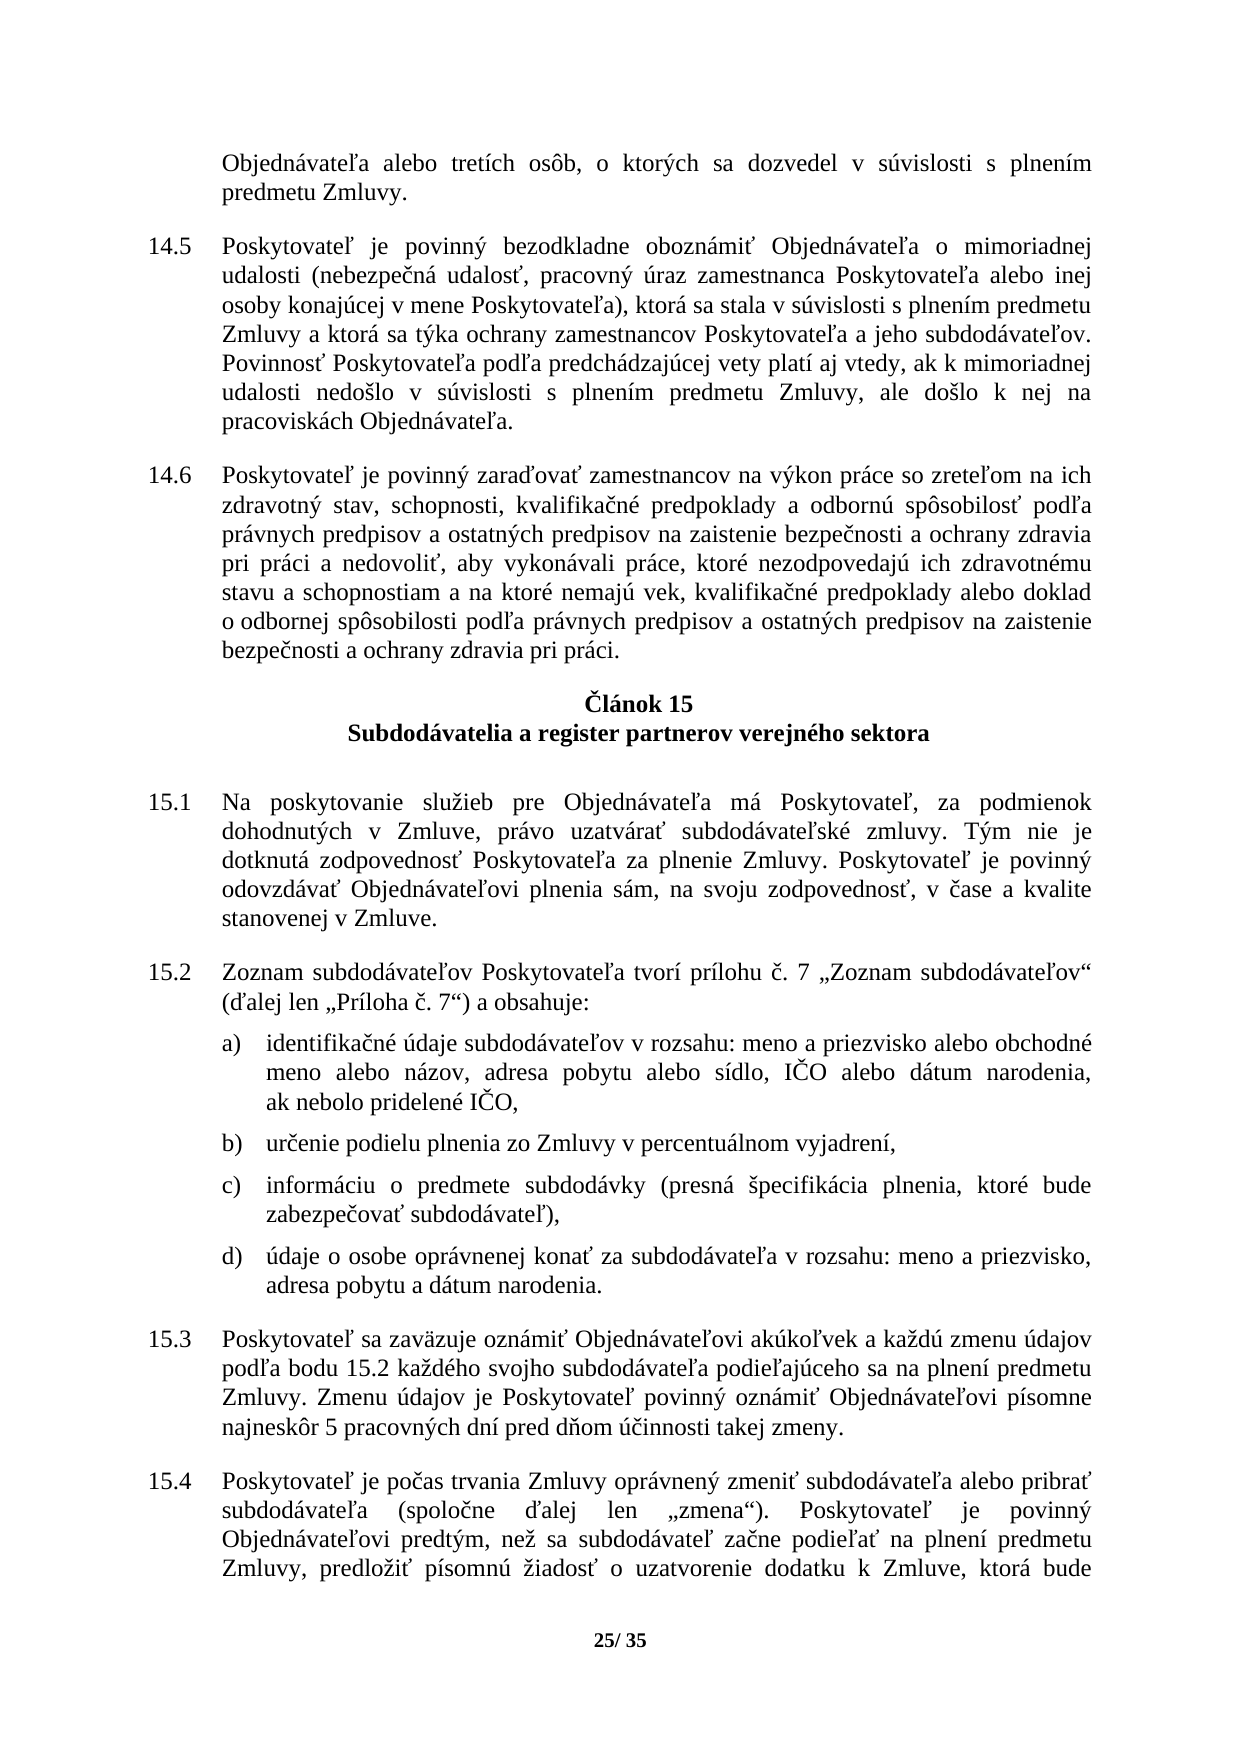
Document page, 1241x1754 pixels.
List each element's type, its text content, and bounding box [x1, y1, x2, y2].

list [148, 1465, 1092, 1582]
list údaje o osobe oprávnenej konať za subdodávateľa v rozsahu: meno a priezvisko, adresa pobytu a dátum narodenia. [222, 1240, 1092, 1299]
list Na poskytovanie služieb pre Objednávateľa má Poskytovateľ, za podmienok dohodnutých v Zmluve, právo uzatvárať subdodávateľské zmluvy. Tým nie je dotknutá zodpovednosť Poskytovateľa za plnenie Zmluvy. Poskytovateľ je povinný odovzdávať Objednávateľovi plnenia sám, na svoju zodpovednosť, v čase a kvalite stanovenej v Zmluve. [148, 786, 1092, 932]
list identifikačné údaje subdodávateľov v rozsahu: meno a priezvisko alebo obchodné meno alebo názov, adresa pobytu alebo sídlo, IČO alebo dátum narodenia, ak nebolo pridelené IČO, [222, 1028, 1092, 1115]
list Poskytovateľ je povinný bezodkladne oboznámiť Objednávateľa o mimoriadnej udalosti (nebezpečná udalosť, pracovný úraz zamestnanca Poskytovateľa alebo inej osoby konajúcej v mene Poskytovateľa), ktorá sa stala v súvislosti s plnením predmetu Zmluvy a ktorá sa týka ochrany zamestnancov Poskytovateľa a jeho subdodávateľov. Povinnosť Poskytovateľa podľa predchádzajúcej vety platí aj vtedy, ak k mimoriadnej udalosti nedošlo v súvislosti s plnením predmetu Zmluvy, ale došlo k nej na pracoviskách Objednávateľa. [148, 231, 1092, 435]
list Zoznam subdodávateľov Poskytovateľa tvorí prílohu č. 7 „Zoznam subdodávateľov“ (ďalej len „Príloha č. 7“) a obsahuje: [148, 957, 1092, 1015]
text Subdodávatelia a register partnerov verejného sektora [185, 718, 1092, 747]
text Článok 15 [185, 689, 1092, 718]
list Poskytovateľ sa zaväzuje oznámiť Objednávateľovi akúkoľvek a každú zmenu údajov podľa bodu 15.2 každého svojho subdodávateľa podieľajúceho sa na plnení predmetu Zmluvy. Zmenu údajov je Poskytovateľ povinný oznámiť Objednávateľovi písomne najneskôr 5 pracovných dní pred dňom účinnosti takej zmeny. [148, 1324, 1092, 1440]
list určenie podielu plnenia zo Zmluvy v percentuálnom vyjadrení, [222, 1128, 1092, 1157]
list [148, 148, 1092, 206]
list informáciu o predmete subdodávky (presná špecifikácia plnenia, ktoré bude zabezpečovať subdodávateľ), [222, 1169, 1092, 1228]
list Poskytovateľ je povinný zaraďovať zamestnancov na výkon práce so zreteľom na ich zdravotný stav, schopnosti, kvalifikačné predpoklady a odbornú spôsobilosť podľa právnych predpisov a ostatných predpisov na zaistenie bezpečnosti a ochrany zdravia pri práci a nedovoliť, aby vykonávali práce, ktoré nezodpovedajú ich zdravotnému stavu a schopnostiam a na ktoré nemajú vek, kvalifikačné predpoklady alebo doklad o odbornej spôsobilosti podľa právnych predpisov a ostatných predpisov na zaistenie bezpečnosti a ochrany zdravia pri práci. [148, 460, 1092, 664]
